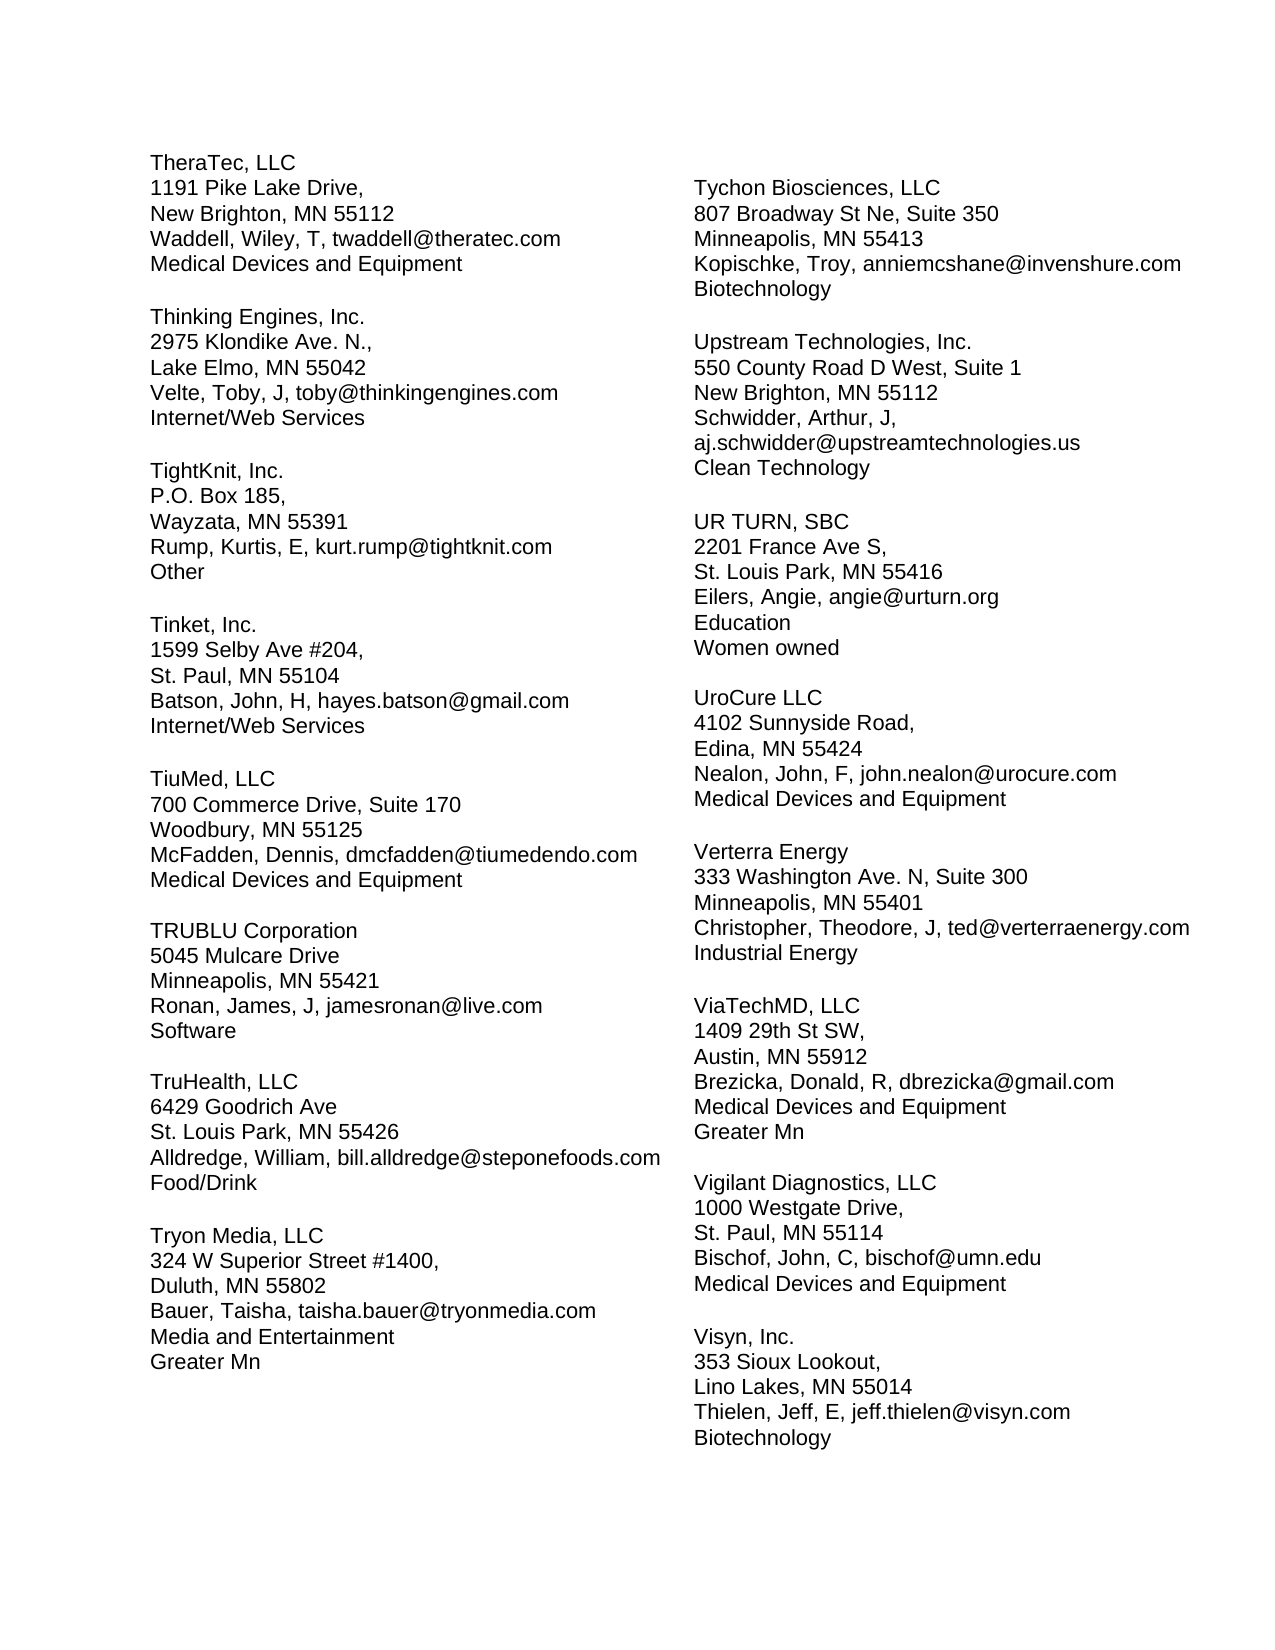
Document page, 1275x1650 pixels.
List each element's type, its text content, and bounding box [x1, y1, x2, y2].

text 5045 Mulcare Drive [150, 943, 675, 968]
text Brezicka, Donald, R, dbrezicka@gmail.com [694, 1069, 1219, 1094]
text TRUBLU Corporation [150, 917, 675, 943]
text 324 W Superior Street #1400, [150, 1248, 675, 1273]
text UR TURN, SBC [694, 508, 1219, 534]
text Medical Devices and Equipment [150, 251, 675, 276]
text Schwidder, Arthur, J, aj.schwidder@upstreamtechnologies.us [694, 405, 1219, 455]
text UroCure LLC [694, 685, 1219, 710]
text St. Louis Park, MN 55426 [150, 1119, 675, 1144]
text Ronan, James, J, jamesronan@live.com [150, 993, 675, 1018]
text Edina, MN 55424 [694, 735, 1219, 761]
text TiuMed, LLC [150, 766, 675, 791]
text Internet/Web Services [150, 713, 675, 738]
text Velte, Toby, J, toby@thinkingengines.com [150, 380, 675, 405]
text Biotechnology [694, 276, 1219, 301]
text Bauer, Taisha, taisha.bauer@tryonmedia.com [150, 1298, 675, 1324]
text Minneapolis, MN 55413 [694, 226, 1219, 251]
text Alldredge, William, bill.alldredge@steponefoods.com [150, 1144, 675, 1169]
text 1409 29th St SW, [694, 1018, 1219, 1043]
text Verterra Energy [694, 839, 1219, 864]
text 4102 Sunnyside Road, [694, 710, 1219, 735]
text Medical Devices and Equipment [694, 1270, 1219, 1296]
text 2975 Klondike Ave. N., [150, 329, 675, 354]
text St. Louis Park, MN 55416 [694, 559, 1219, 584]
text Upstream Technologies, Inc. [694, 329, 1219, 354]
text Waddell, Wiley, T, twaddell@theratec.com [150, 226, 675, 251]
text 1000 Westgate Drive, [694, 1195, 1219, 1220]
text Woodbury, MN 55125 [150, 817, 675, 842]
text Tinket, Inc. [150, 612, 675, 637]
text Clean Technology [694, 455, 1219, 481]
text Nealon, John, F, john.nealon@urocure.com [694, 761, 1219, 786]
text St. Paul, MN 55104 [150, 663, 675, 688]
text 700 Commerce Drive, Suite 170 [150, 791, 675, 817]
text Kopischke, Troy, anniemcshane@invenshure.com [694, 251, 1219, 276]
text McFadden, Dennis, dmcfadden@tiumedendo.com [150, 842, 675, 867]
text Greater Mn [150, 1349, 675, 1374]
text Education [694, 609, 1219, 634]
text 1599 Selby Ave #204, [150, 637, 675, 663]
text ViaTechMD, LLC [694, 993, 1219, 1018]
text Eilers, Angie, angie@urturn.org [694, 584, 1219, 609]
text TruHealth, LLC [150, 1069, 675, 1094]
text Industrial Energy [694, 940, 1219, 965]
text Biotechnology [694, 1424, 1219, 1450]
text 1191 Pike Lake Drive, [150, 175, 675, 200]
text Software [150, 1018, 675, 1043]
text 333 Washington Ave. N, Suite 300 [694, 864, 1219, 889]
text Medical Devices and Equipment [150, 867, 675, 892]
text Medical Devices and Equipment [694, 1094, 1219, 1119]
text Rump, Kurtis, E, kurt.rump@tightknit.com [150, 534, 675, 559]
text Lino Lakes, MN 55014 [694, 1374, 1219, 1399]
text Tychon Biosciences, LLC [694, 175, 1219, 200]
text Lake Elmo, MN 55042 [150, 354, 675, 380]
text Minneapolis, MN 55401 [694, 889, 1219, 915]
text 807 Broadway St Ne, Suite 350 [694, 200, 1219, 226]
text Minneapolis, MN 55421 [150, 968, 675, 993]
text Visyn, Inc. [694, 1324, 1219, 1349]
text Food/Drink [150, 1169, 675, 1195]
text Thinking Engines, Inc. [150, 304, 675, 329]
text Wayzata, MN 55391 [150, 508, 675, 534]
text Other [150, 559, 675, 584]
text Austin, MN 55912 [694, 1043, 1219, 1069]
text Christopher, Theodore, J, ted@verterraenergy.com [694, 915, 1219, 940]
text P.O. Box 185, [150, 483, 675, 508]
text Media and Entertainment [150, 1324, 675, 1349]
text 550 County Road D West, Suite 1 [694, 354, 1219, 380]
text Duluth, MN 55802 [150, 1273, 675, 1298]
text Thielen, Jeff, E, jeff.thielen@visyn.com [694, 1399, 1219, 1424]
text Tryon Media, LLC [150, 1223, 675, 1248]
text 6429 Goodrich Ave [150, 1094, 675, 1119]
text St. Paul, MN 55114 [694, 1220, 1219, 1245]
text New Brighton, MN 55112 [150, 200, 675, 226]
text 2201 France Ave S, [694, 534, 1219, 559]
text Vigilant Diagnostics, LLC [694, 1169, 1219, 1195]
text TightKnit, Inc. [150, 458, 675, 483]
text New Brighton, MN 55112 [694, 380, 1219, 405]
text Women owned [694, 634, 1219, 660]
text Internet/Web Services [150, 405, 675, 430]
text Medical Devices and Equipment [694, 786, 1219, 811]
text Batson, John, H, hayes.batson@gmail.com [150, 688, 675, 713]
text Greater Mn [694, 1119, 1219, 1144]
text TheraTec, LLC [150, 150, 675, 175]
text Bischof, John, C, bischof@umn.edu [694, 1245, 1219, 1270]
text 353 Sioux Lookout, [694, 1349, 1219, 1374]
